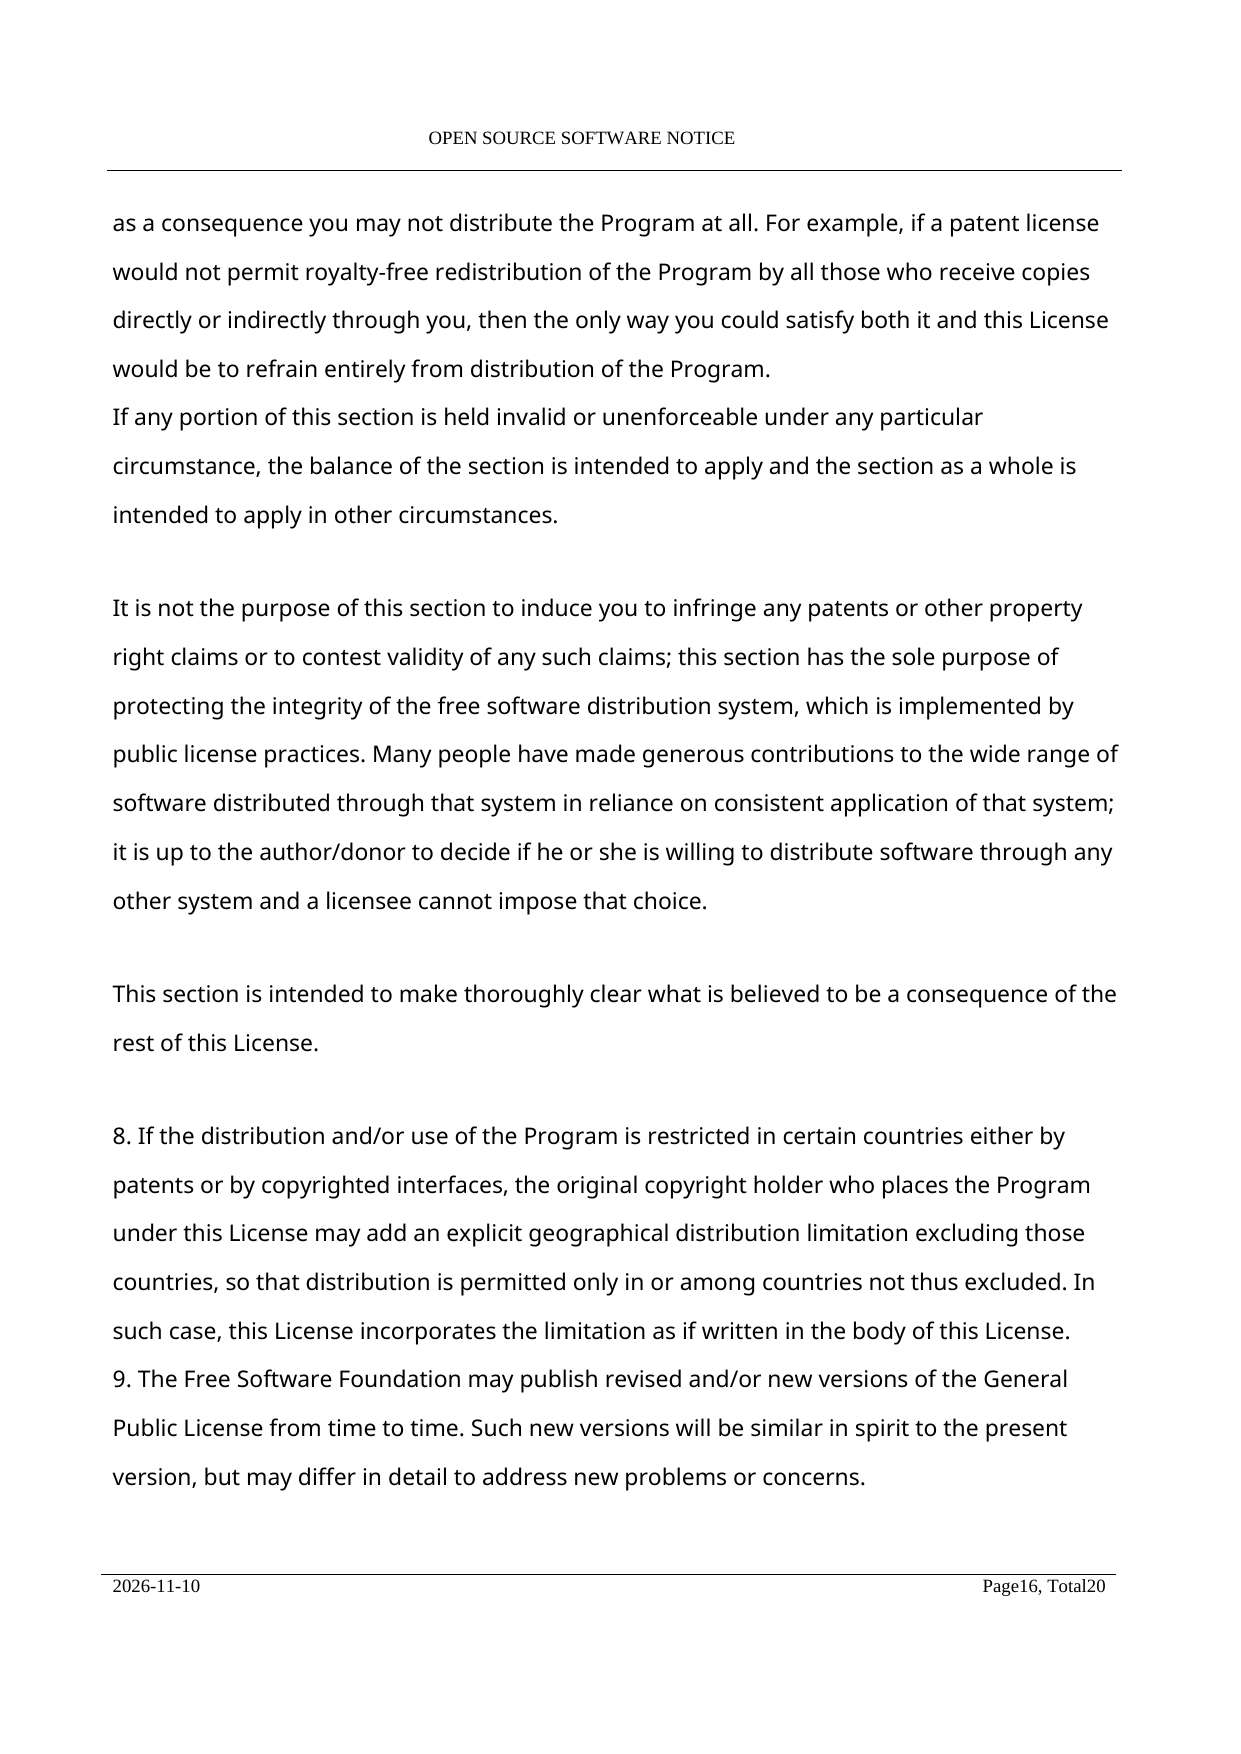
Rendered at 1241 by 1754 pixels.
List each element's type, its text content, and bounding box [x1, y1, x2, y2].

text If any portion of this section is held invalid or unenforceable under any particular circumstance, the balance of the section is intended to apply and the section as a whole is intended to apply in other circumstances. [112, 401, 1128, 531]
text It is not the purpose of this section to induce you to infringe any patents or other property right claims or to contest validity of any such claims; this section has the sole purpose of protecting the integrity of the free software distribution system, which is implemented by public license practices. Many people have made generous contributions to the wide range of software distributed through that system in reliance on consistent application of that system; it is up to the author/donor to decide if he or she is willing to distribute software through any other system and a licensee cannot impose that choice. [112, 591, 1128, 916]
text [112, 206, 1128, 385]
text 9. The Free Software Foundation may publish revised and/or new versions of the General Public License from time to time. Such new versions will be similar in spirit to the present version, but may differ in detail to address new problems or concerns. [112, 1362, 1128, 1492]
text This section is intended to make thoroughly clear what is believed to be a consequence of the rest of this License. [112, 977, 1128, 1058]
text 8. If the distribution and/or use of the Program is restricted in certain countries either by patents or by copyrighted interfaces, the original copyright holder who places the Program under this License may add an explicit geographical distribution limitation excluding those countries, so that distribution is permitted only in or among countries not thus excluded. In such case, this License incorporates the limitation as if written in the body of this License. [112, 1119, 1128, 1347]
